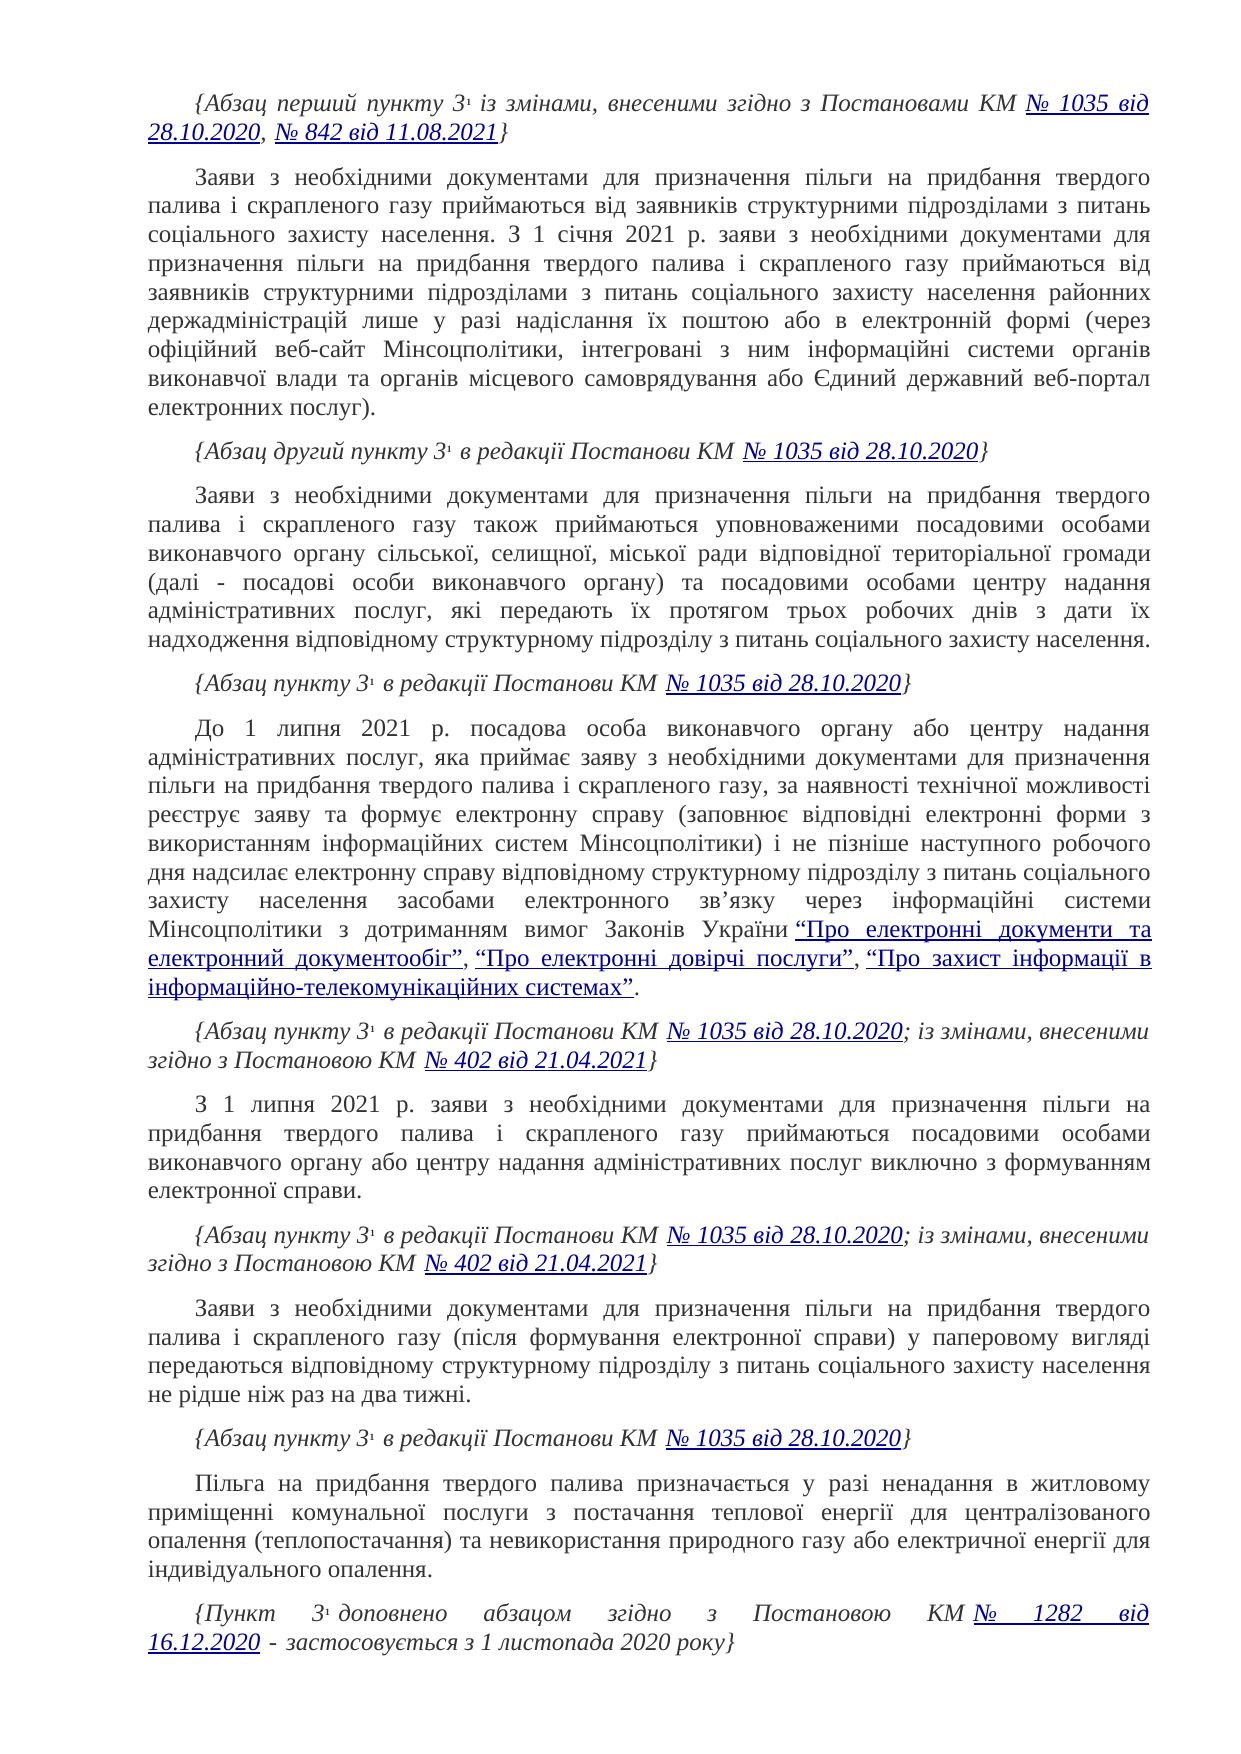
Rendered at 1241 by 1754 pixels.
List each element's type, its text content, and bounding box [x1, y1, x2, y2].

text {Абзац пункту 3-1 в редакції Постанови КМ № 1035 від 28.10.2020} [148, 1423, 1152, 1452]
text Заяви з необхідними документами для призначення пільги на придбання твердого палива і скрапленого газу також приймаються уповноваженими посадовими особами виконавчого органу сільської, селищної, міської ради відповідної територіальної громади (далі - посадові особи виконавчого органу) та посадовими особами центру надання адміністративних послуг, які передають їх протягом трьох робочих днів з дати їх надходження відповідному структурному підрозділу з питань соціального захисту населення. [148, 480, 1152, 653]
text З 1 липня 2021 р. заяви з необхідними документами для призначення пільги на придбання твердого палива і скрапленого газу приймаються посадовими особами виконавчого органу або центру надання адміністративних послуг виключно з формуванням електронної справи. [148, 1089, 1152, 1204]
text {Абзац пункту 3-1 в редакції Постанови КМ № 1035 від 28.10.2020; із змінами, внесеними згідно з Постановою КМ № 402 від 21.04.2021} [148, 1220, 1152, 1277]
text {Пункт 3-1 доповнено абзацом згідно з Постановою КМ № 1282 від 16.12.2020 - застосовується з 1 листопада 2020 року} [148, 1598, 1152, 1656]
text Заяви з необхідними документами для призначення пільги на придбання твердого палива і скрапленого газу приймаються від заявників структурними підрозділами з питань соціального захисту населення. З 1 січня 2021 р. заяви з необхідними документами для призначення пільги на придбання твердого палива і скрапленого газу приймаються від заявників структурними підрозділами з питань соціального захисту населення районних держадміністрацій лише у разі надіслання їх поштою або в електронній формі (через офіційний веб-сайт Мінсоцполітики, інтегровані з ним інформаційні системи органів виконавчої влади та органів місцевого самоврядування або Єдиний державний веб-портал електронних послуг). [148, 162, 1152, 420]
text До 1 липня 2021 р. посадова особа виконавчого органу або центру надання адміністративних послуг, яка приймає заяву з необхідними документами для призначення пільги на придбання твердого палива і скрапленого газу, за наявності технічної можливості реєструє заяву та формує електронну справу (заповнює відповідні електронні форми з використанням інформаційних систем Мінсоцполітики) і не пізніше наступного робочого дня надсилає електронну справу відповідному структурному підрозділу з питань соціального захисту населення засобами електронного зв’язку через інформаційні системи Мінсоцполітики з дотриманням вимог Законів України “Про електронні документи та електронний документообіг”, “Про електронні довірчі послуги”, “Про захист інформації в інформаційно-телекомунікаційних системах”. [148, 713, 1152, 1000]
text {Абзац перший пункту 3-1 із змінами, внесеними згідно з Постановами КМ № 1035 від 28.10.2020, № 842 від 11.08.2021} [148, 88, 1152, 146]
text Заяви з необхідними документами для призначення пільги на придбання твердого палива і скрапленого газу (після формування електронної справи) у паперовому вигляді передаються відповідному структурному підрозділу з питань соціального захисту населення не рідше ніж раз на два тижні. [148, 1293, 1152, 1408]
text {Абзац пункту 3-1 в редакції Постанови КМ № 1035 від 28.10.2020} [148, 668, 1152, 697]
text Пільга на придбання твердого палива призначається у разі ненадання в житловому приміщенні комунальної послуги з постачання теплової енергії для централізованого опалення (теплопостачання) та невикористання природного газу або електричної енергії для індивідуального опалення. [148, 1468, 1152, 1583]
text {Абзац пункту 3-1 в редакції Постанови КМ № 1035 від 28.10.2020; із змінами, внесеними згідно з Постановою КМ № 402 від 21.04.2021} [148, 1016, 1152, 1073]
text {Абзац другий пункту 3-1 в редакції Постанови КМ № 1035 від 28.10.2020} [148, 436, 1152, 465]
